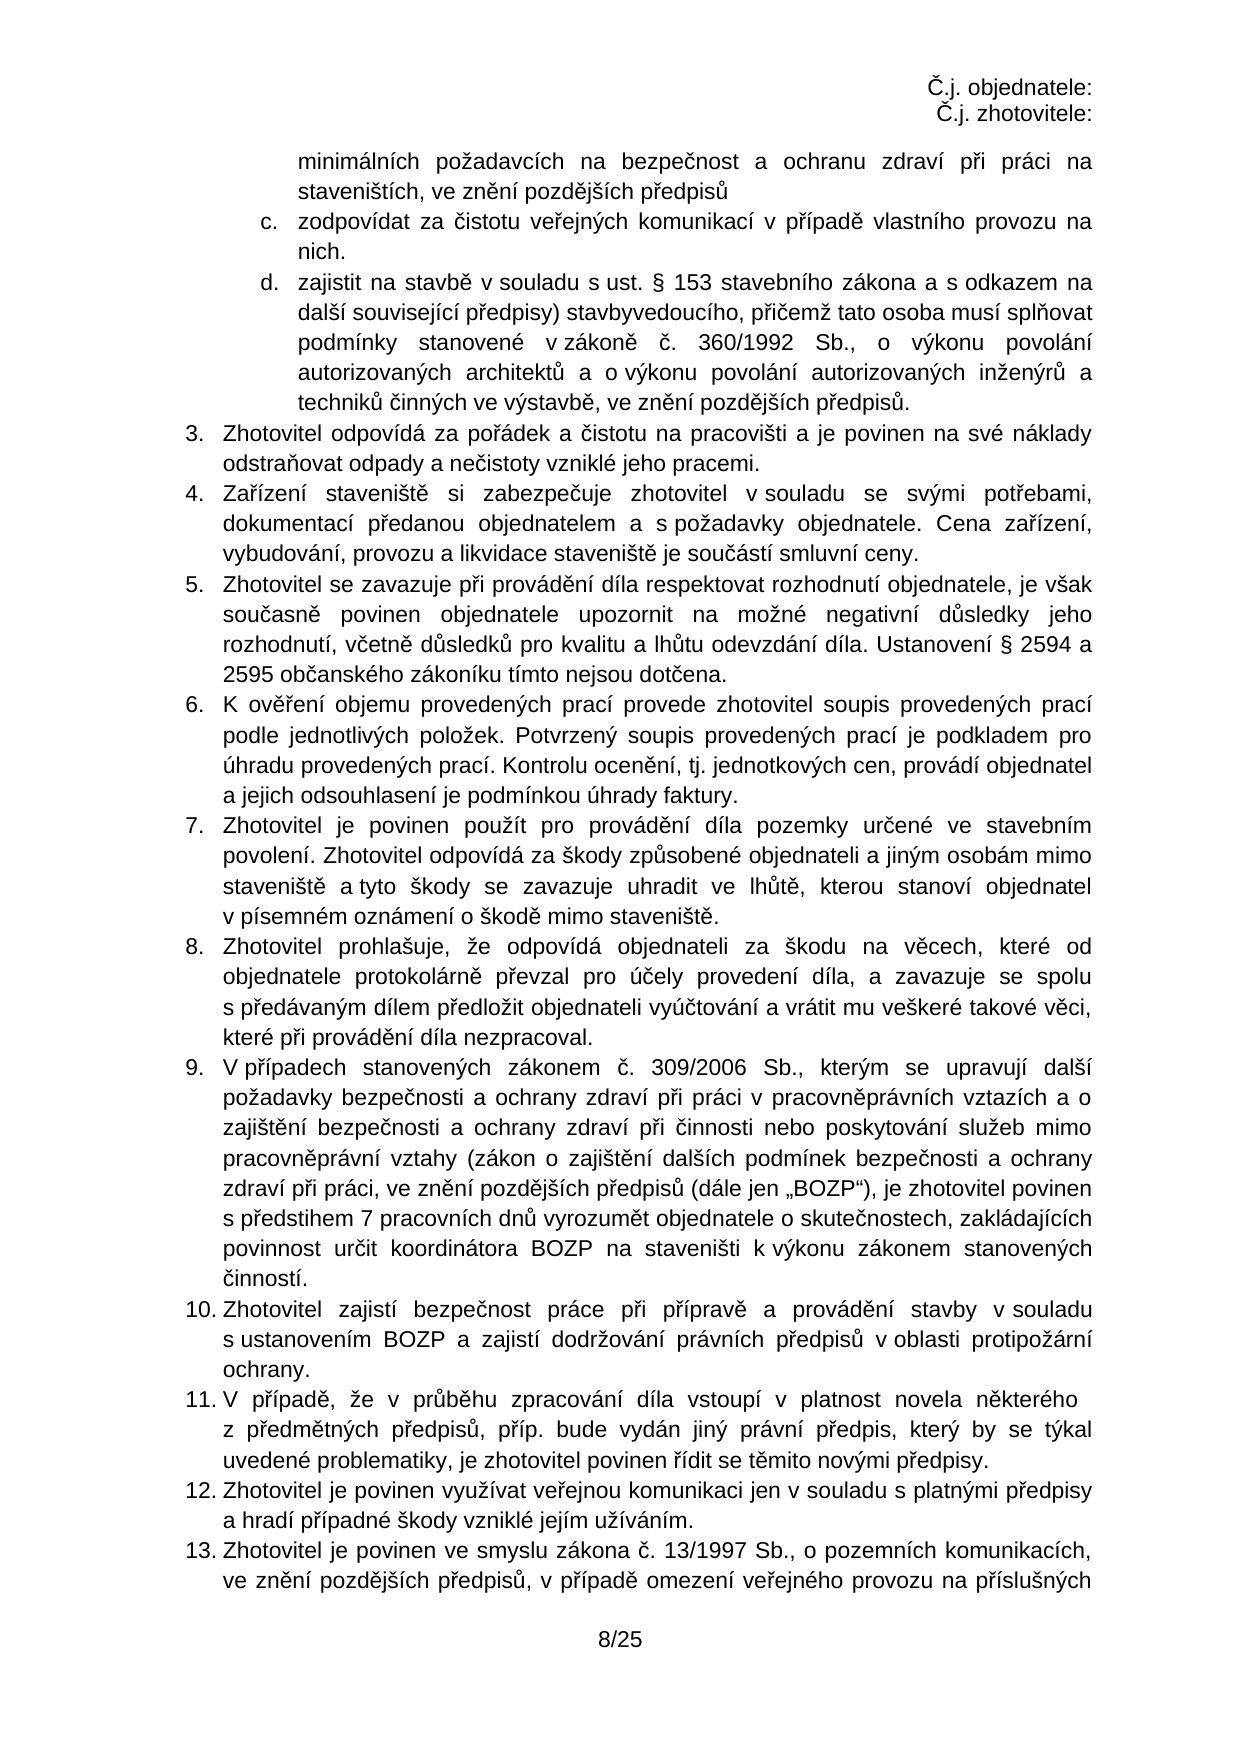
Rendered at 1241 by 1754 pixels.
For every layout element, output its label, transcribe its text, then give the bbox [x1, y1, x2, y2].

list Zhotovitel je povinen použít pro provádění díla pozemky určené ve stavebním povolení. Zhotovitel odpovídá za škody způsobené objednateli a jiným osobám mimo staveniště a tyto škody se zavazuje uhradit ve lhůtě, kterou stanoví objednatel v písemném oznámení o škodě mimo staveniště. [185, 812, 1093, 929]
list Zhotovitel zajistí bezpečnost práce při přípravě a provádění stavby v souladu s ustanovením BOZP a zajistí dodržování právních předpisů v oblasti protipožární ochrany. [185, 1296, 1093, 1382]
list Zhotovitel je povinen využívat veřejnou komunikaci jen v souladu s platnými předpisy a hradí případné škody vzniklé jejím užíváním. [185, 1477, 1093, 1533]
list K ověření objemu provedených prací provede zhotovitel soupis provedených prací podle jednotlivých položek. Potvrzený soupis provedených prací je podkladem pro úhradu provedených prací. Kontrolu ocenění, tj. jednotkových cen, provádí objednatel a jejich odsouhlasení je podmínkou úhrady faktury. [185, 691, 1093, 808]
list Zařízení staveniště si zabezpečuje zhotovitel v souladu se svými potřebami, dokumentací předanou objednatelem a s požadavky objednatele. Cena zařízení, vybudování, provozu a likvidace staveniště je součástí smluvní ceny. [185, 480, 1093, 567]
list V případech stanovených zákonem č. 309/2006 Sb., kterým se upravují další požadavky bezpečnosti a ochrany zdraví při práci v pracovněprávních vztazích a o zajištění bezpečnosti a ochrany zdraví při činnosti nebo poskytování služeb mimo pracovněprávní vztahy (zákon o zajištění dalších podmínek bezpečnosti a ochrany zdraví při práci, ve znění pozdějších předpisů (dále jen „BOZP“), je zhotovitel povinen s předstihem 7 pracovních dnů vyrozumět objednatele o skutečnostech, zakládajících povinnost určit koordinátora BOZP na staveništi k výkonu zákonem stanovených činností. [185, 1054, 1093, 1292]
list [185, 1537, 1093, 1594]
list Zhotovitel prohlašuje, že odpovídá objednateli za škodu na věcech, které od objednatele protokolárně převzal pro účely provedení díla, a zavazuje se spolu s předávaným dílem předložit objednateli vyúčtování a vrátit mu veškeré takové věci, které při provádění díla nezpracoval. [185, 933, 1093, 1050]
list Zhotovitel se zavazuje při provádění díla respektovat rozhodnutí objednatele, je však současně povinen objednatele upozornit na možné negativní důsledky jeho rozhodnutí, včetně důsledků pro kvalitu a lhůtu odevzdání díla. Ustanovení § 2594 a 2595 občanského zákoníku tímto nejsou dotčena. [185, 571, 1093, 687]
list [260, 148, 1093, 204]
list zodpovídat za čistotu veřejných komunikací v případě vlastního provozu na nich. [260, 208, 1093, 264]
list V případě, že v průběhu zpracování díla vstoupí v platnost novela některého z předmětných předpisů, příp. bude vydán jiný právní předpis, který by se týkal uvedené problematiky, je zhotovitel povinen řídit se těmito novými předpisy. [185, 1386, 1093, 1473]
list Zhotovitel odpovídá za pořádek a čistotu na pracovišti a je povinen na své náklady odstraňovat odpady a nečistoty vzniklé jeho pracemi. [185, 419, 1093, 476]
list zajistit na stavbě v souladu s ust. § 153 stavebního zákona a s odkazem na další související předpisy) stavbyvedoucího, přičemž tato osoba musí splňovat podmínky stanovené v zákoně č. 360/1992 Sb., o výkonu povolání autorizovaných architektů a o výkonu povolání autorizovaných inženýrů a techniků činných ve výstavbě, ve znění pozdějších předpisů. [260, 268, 1093, 416]
